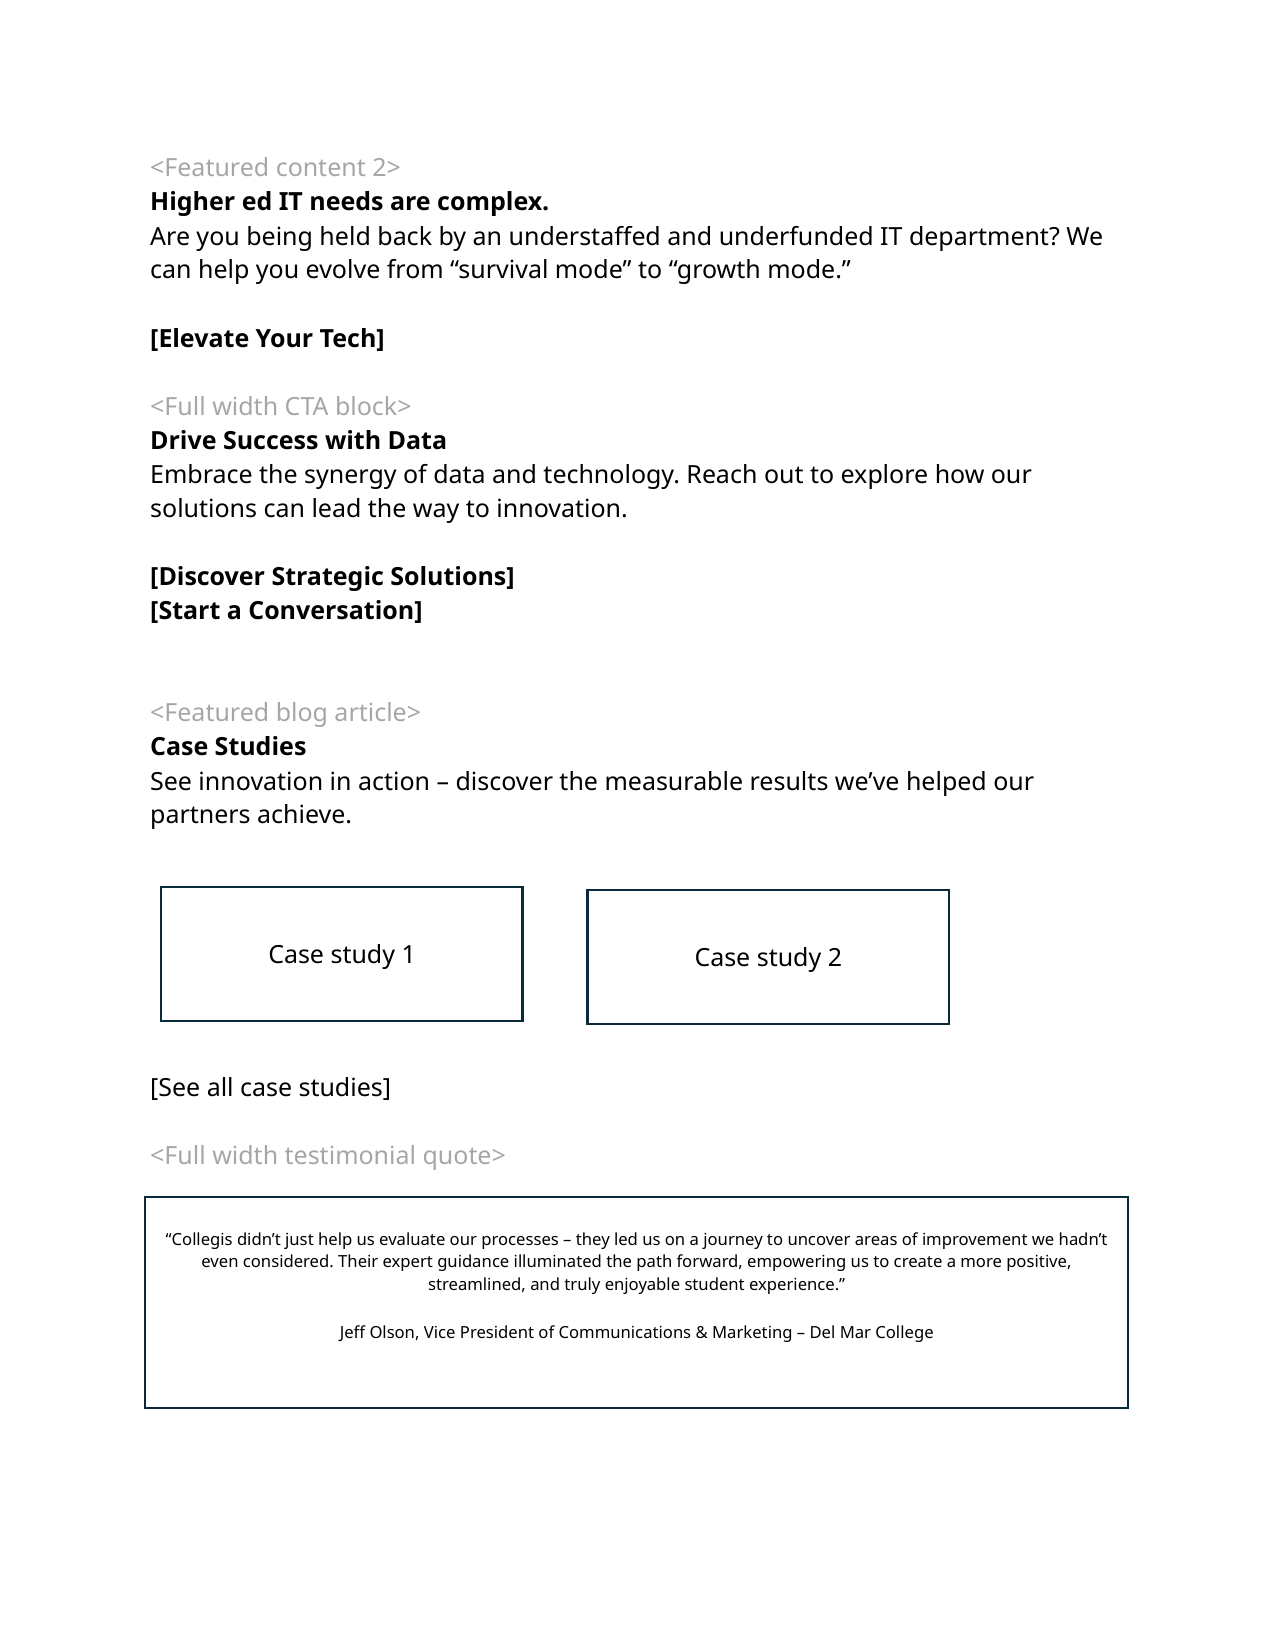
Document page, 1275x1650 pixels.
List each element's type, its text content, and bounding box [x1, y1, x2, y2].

text See innovation in action – discover the measurable results we’ve helped our partners achieve. [150, 763, 1125, 831]
text [See all case studies] [150, 1070, 1125, 1104]
text Are you being held back by an understaffed and underfunded IT department? We can help you evolve from “survival mode” to “growth mode.” [150, 218, 1125, 286]
text <Full width testimonial quote> [150, 1138, 1125, 1172]
text [Elevate Your Tech] [150, 320, 1125, 354]
text [Discover Strategic Solutions] [150, 559, 1125, 593]
text [Start a Conversation] [150, 593, 1125, 627]
text <Featured content 2> [150, 150, 1125, 184]
text Higher ed IT needs are complex. [150, 184, 1125, 218]
text Case Studies [150, 729, 1125, 763]
text Drive Success with Data [150, 422, 1125, 457]
text <Full width CTA block> [150, 388, 1125, 422]
text Embrace the synergy of data and technology. Reach out to explore how our solutions can lead the way to innovation. [150, 457, 1125, 525]
text <Featured blog article> [150, 695, 1125, 729]
